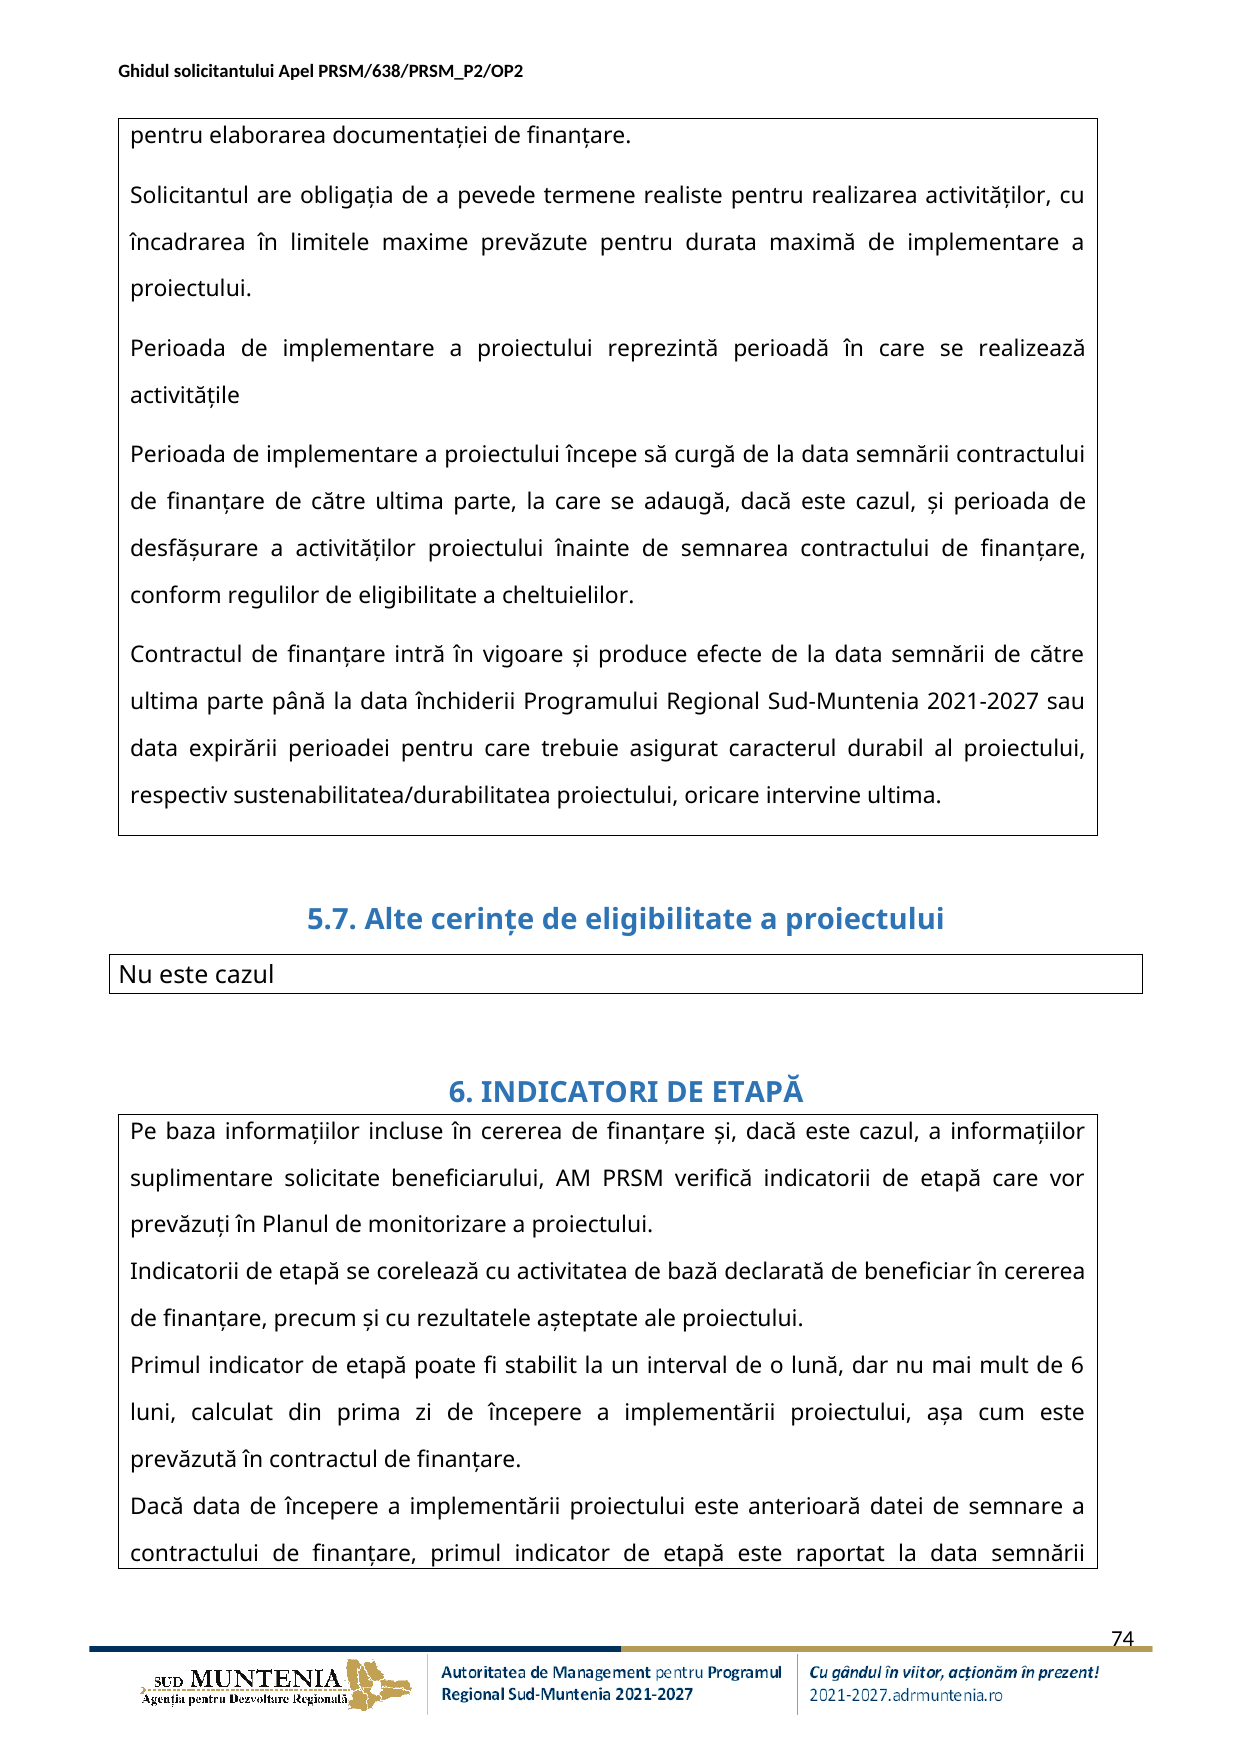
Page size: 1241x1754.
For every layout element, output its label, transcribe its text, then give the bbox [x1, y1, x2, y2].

picture [89, 1646, 1153, 1715]
text Nu este cazul [110, 955, 1142, 993]
subtitle 6. INDICATORI DE ETAPĂ [118, 1071, 1134, 1111]
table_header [119, 1115, 1097, 1568]
subtitle 5.7. Alte cerințe de eligibilitate a proiectului [118, 898, 1134, 938]
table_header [119, 119, 1097, 835]
